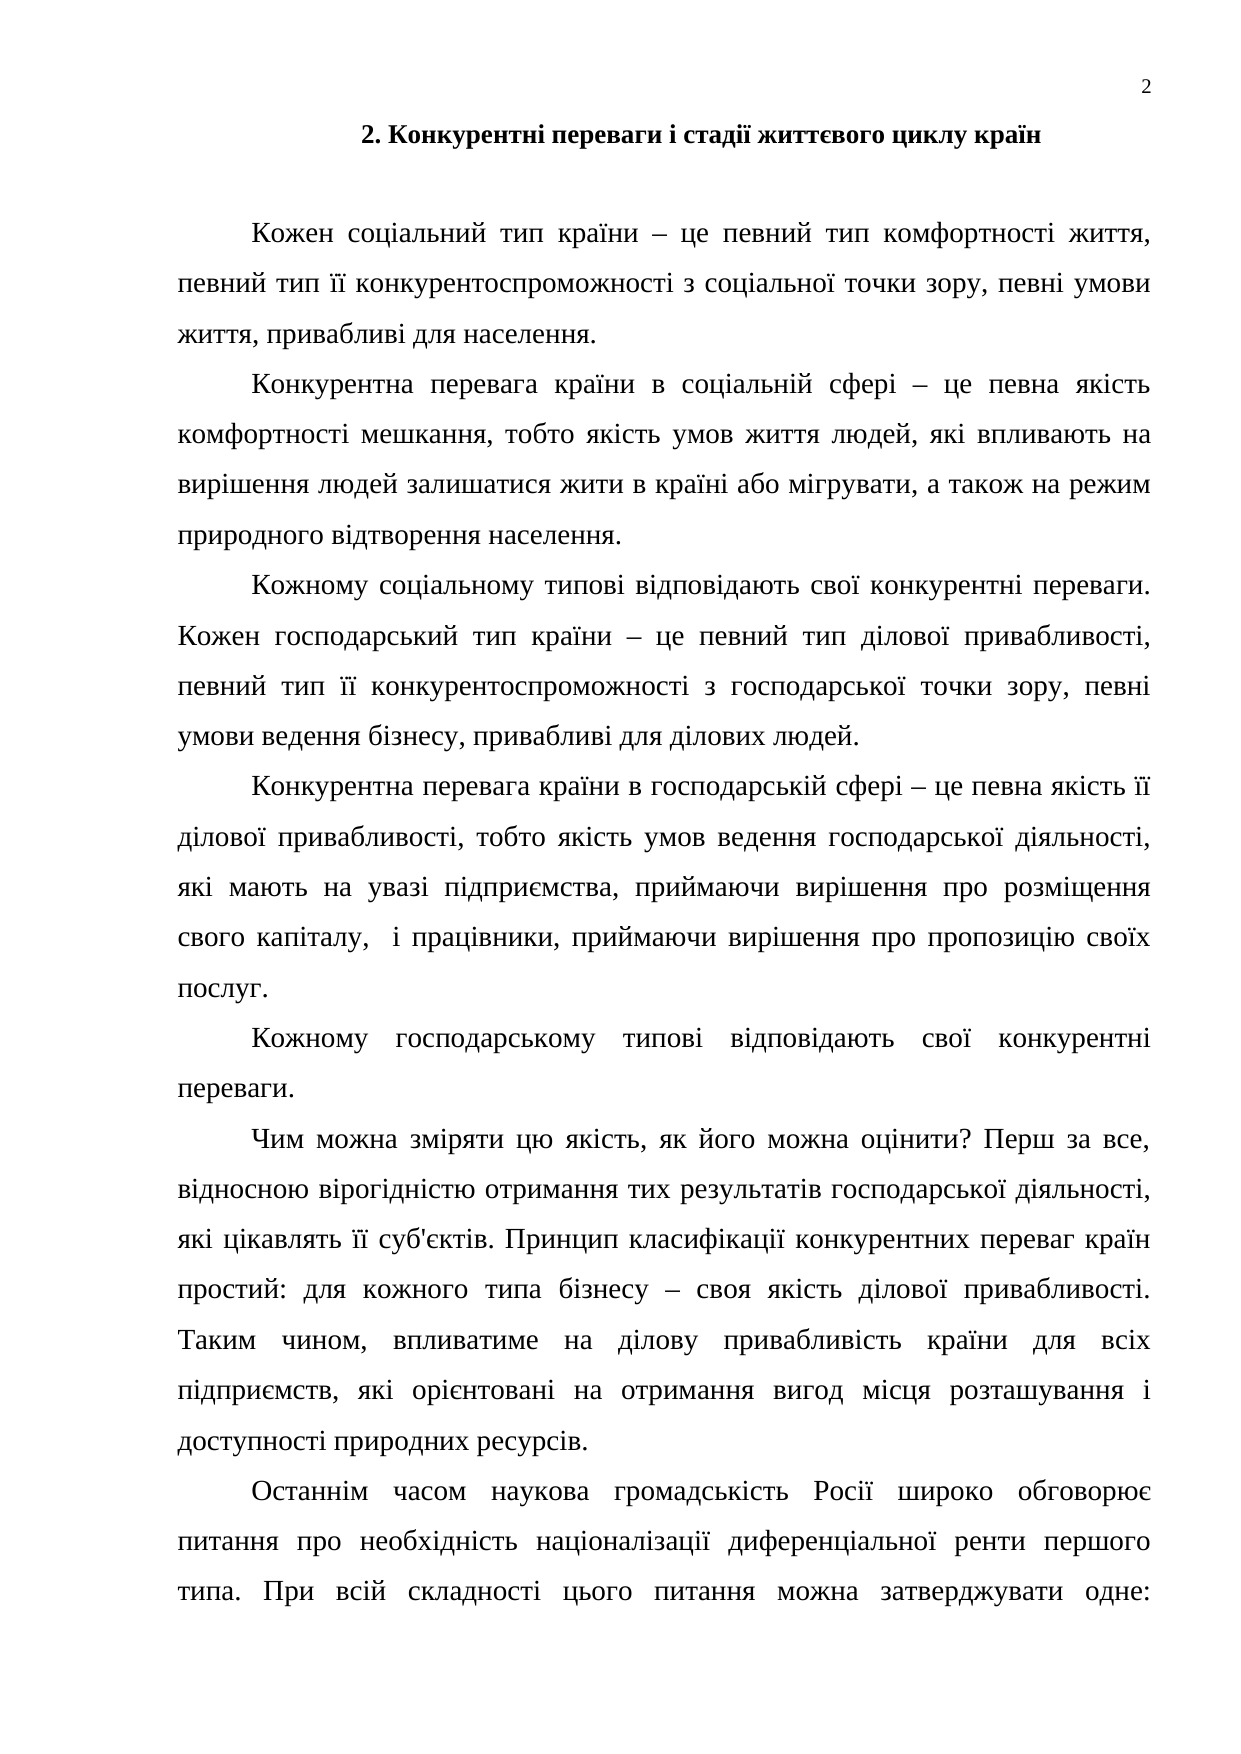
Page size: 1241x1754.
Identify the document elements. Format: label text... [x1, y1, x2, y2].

text Кожному соціальному типові відповідають свої конкурентні переваги. Кожен господарський тип країни – це певний тип ділової привабливості, певний тип її конкурентоспроможності з господарської точки зору, певні умови ведення бізнесу, привабливі для ділових людей. [177, 567, 1152, 752]
text Чим можна зміряти цю якість, як його можна оцінити? Перш за все, відносною вірогідністю отримання тих результатів господарської діяльності, які цікавлять її суб'єктів. Принцип класифікації конкурентних переваг країн простий: для кожного типа бізнесу – своя якість ділової привабливості. Таким чином, впливатиме на ділову привабливість країни для всіх підприємств, які орієнтовані на отримання вигод місця розташування і доступності природних ресурсів. [177, 1121, 1152, 1456]
text 2. Конкурентні переваги і стадії життєвого циклу країн [177, 118, 1152, 149]
text Кожному господарському типові відповідають свої конкурентні переваги. [177, 1020, 1152, 1104]
text Конкурентна перевага країни в соціальній сфері – це певна якість комфортності мешкання, тобто якість умов життя людей, які впливають на вирішення людей залишатися жити в країні або мігрувати, а також на режим природного відтворення населення. [177, 366, 1152, 551]
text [177, 1473, 1152, 1607]
text Кожен соціальний тип країни – це певний тип комфортності життя, певний тип її конкурентоспроможності з соціальної точки зору, певні умови життя, привабливі для населення. [177, 215, 1152, 349]
text Конкурентна перевага країни в господарській сфері – це певна якість її ділової привабливості, тобто якість умов ведення господарської діяльності, які мають на увазі підприємства, приймаючи вирішення про розміщення свого капіталу, і працівники, приймаючи вирішення про пропозицію своїх послуг. [177, 768, 1152, 1003]
